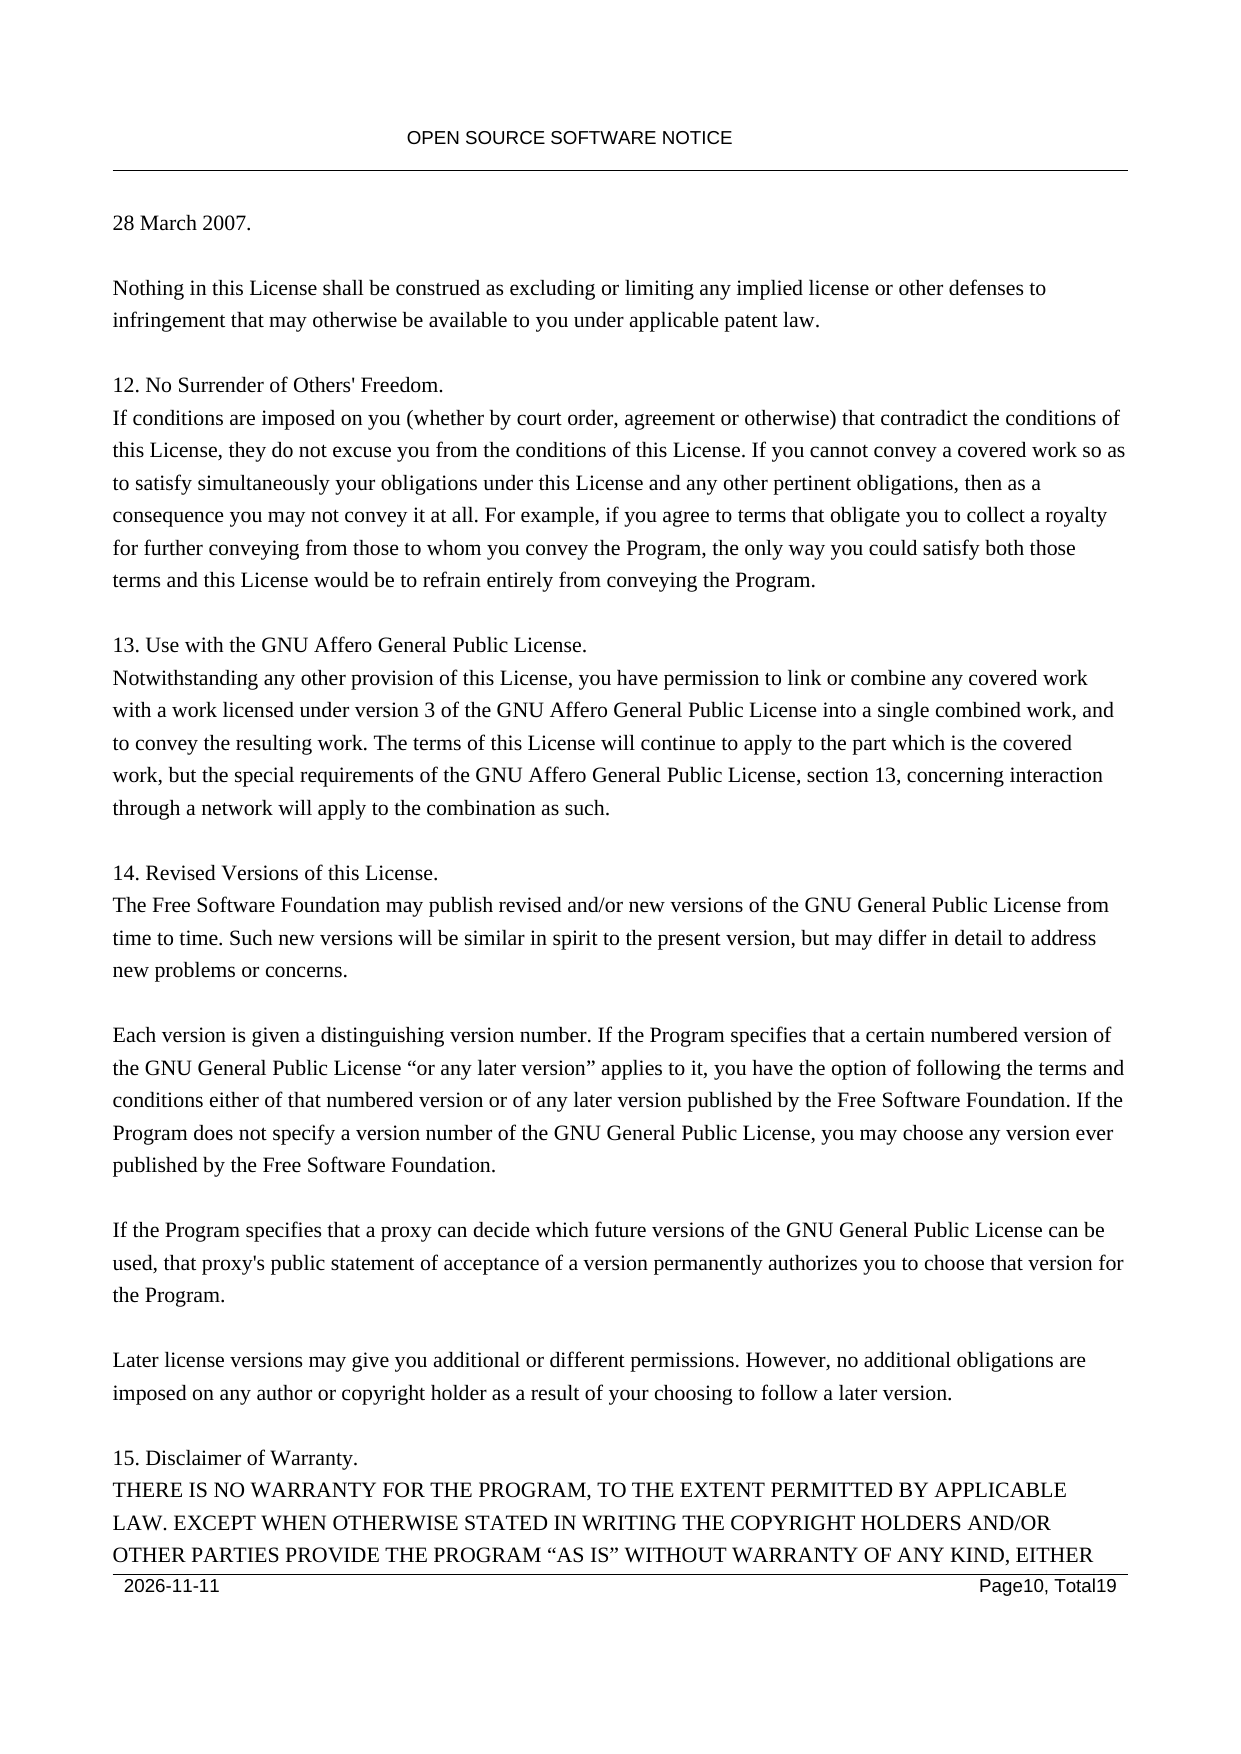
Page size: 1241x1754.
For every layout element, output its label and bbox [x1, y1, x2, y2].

text [112, 206, 1128, 1571]
